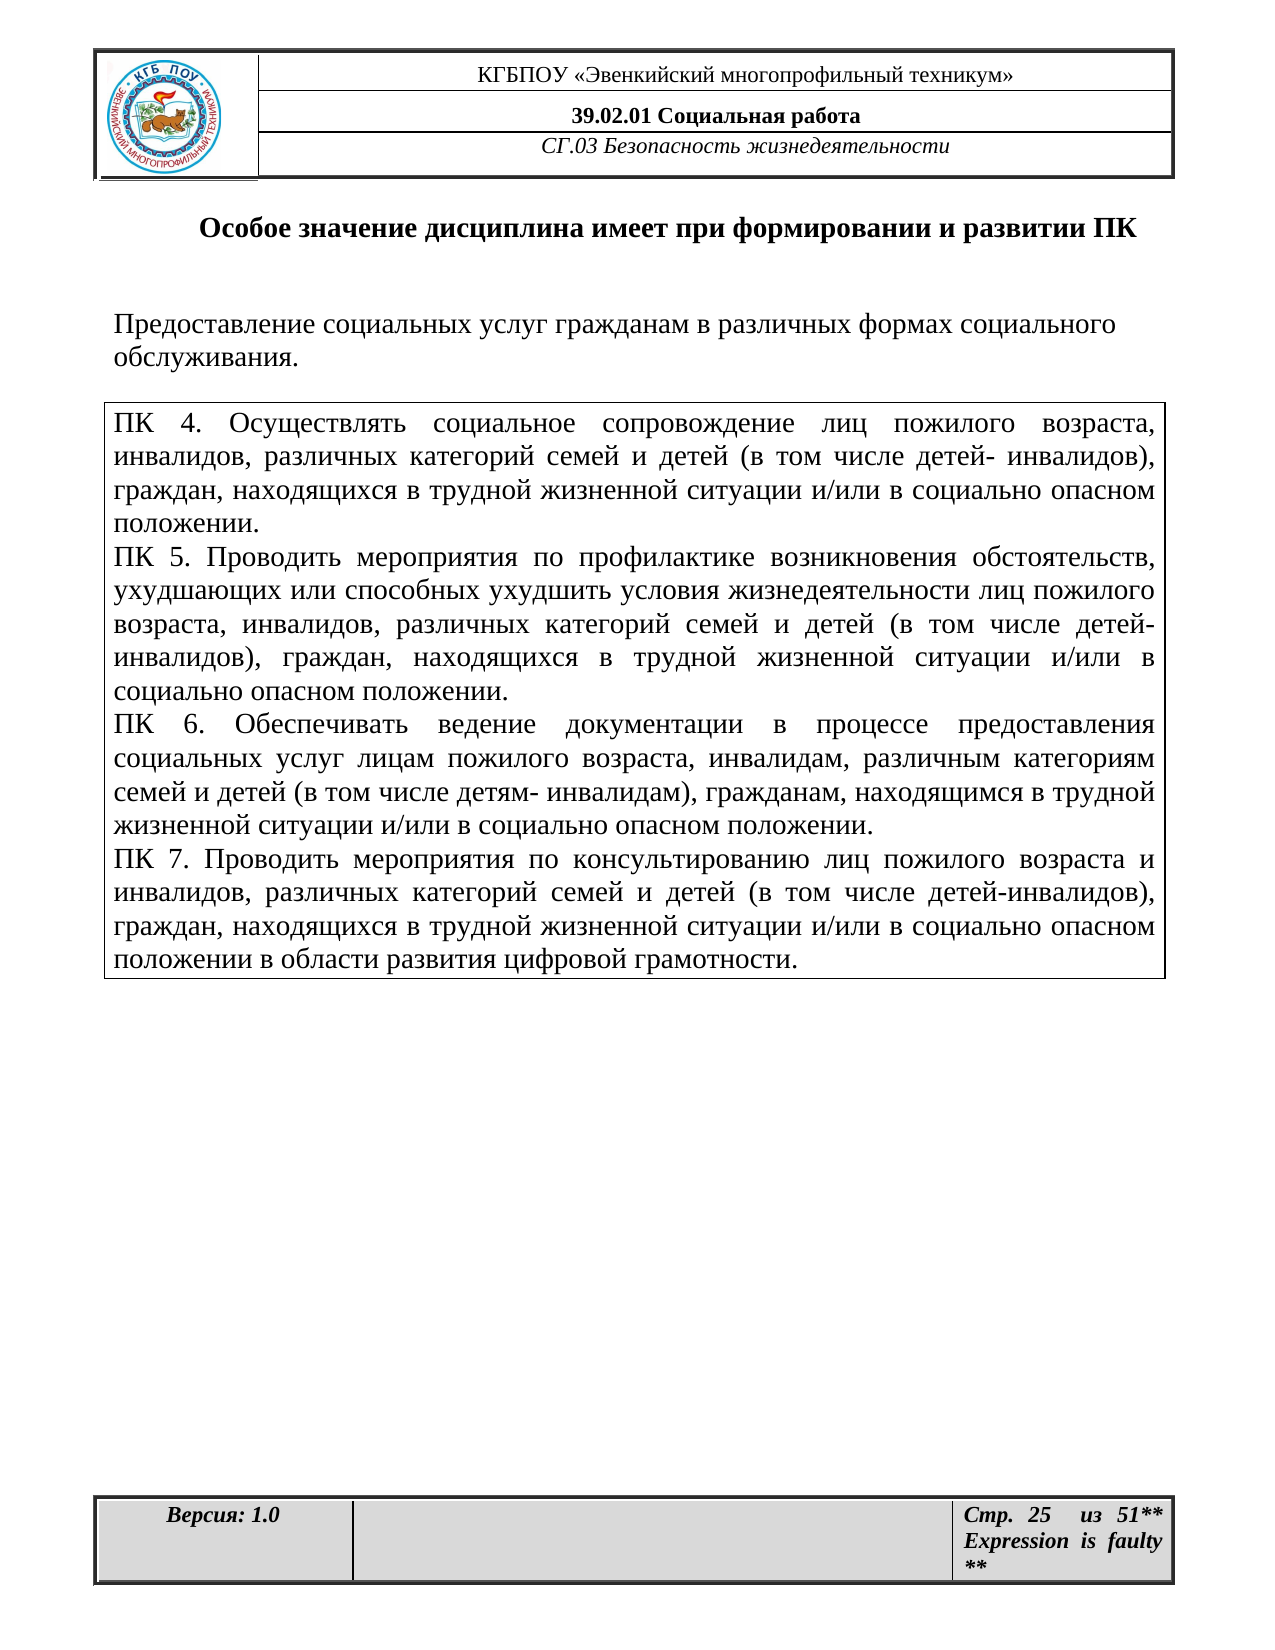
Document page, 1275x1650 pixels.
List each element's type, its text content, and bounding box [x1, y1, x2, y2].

text ПК 7. Проводить мероприятия по консультированию лиц пожилого возраста и инвалидов, различных категорий семей и детей (в том числе детей-инвалидов), граждан, находящихся в трудной жизненной ситуации и/или в социально опасном положении в области развития цифровой грамотности. [105, 838, 1164, 978]
text ПК 5. Проводить мероприятия по профилактике возникновения обстоятельств, ухудшающих или способных ухудшить условия жизнедеятельности лиц пожилого возраста, инвалидов, различных категорий семей и детей (в том числе детей- инвалидов), граждан, находящихся в трудной жизненной ситуации и/или в социально опасном положении. [113, 539, 1156, 707]
text Особое значение дисциплина имеет при формировании и развитии ПК [113, 210, 1156, 243]
text Предоставление социальных услуг гражданам в различных формах социального обслуживания. [113, 306, 1156, 373]
text ПК 4. Осуществлять социальное сопровождение лиц пожилого возраста, инвалидов, различных категорий семей и детей (в том числе детей- инвалидов), граждан, находящихся в трудной жизненной ситуации и/или в социально опасном положении. [105, 403, 1164, 539]
text ПК 6. Обеспечивать ведение документации в процессе предоставления социальных услуг лицам пожилого возраста, инвалидам, различным категориям семей и детей (в том числе детям- инвалидам), гражданам, находящимся в трудной жизненной ситуации и/или в социально опасном положении. [113, 707, 1156, 838]
picture [107, 60, 154, 108]
picture [107, 60, 222, 175]
